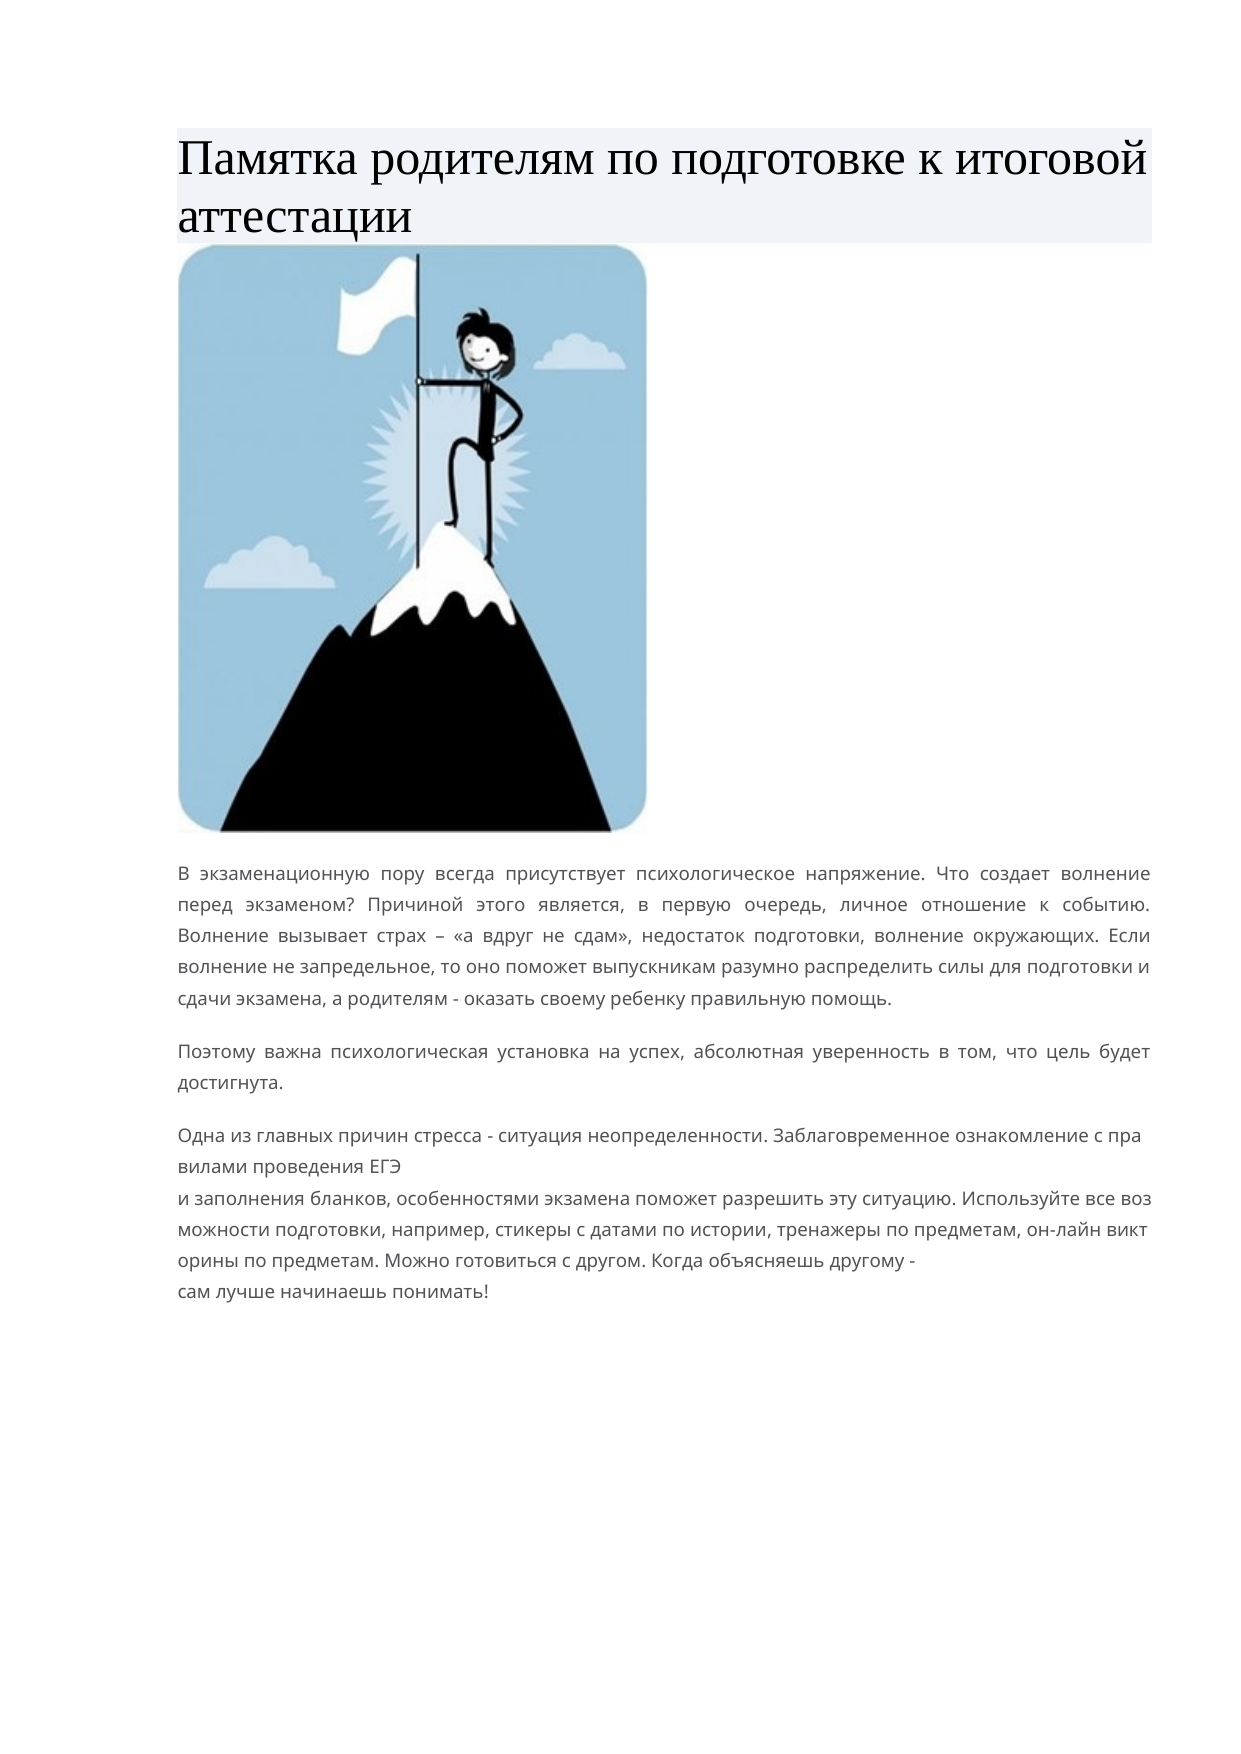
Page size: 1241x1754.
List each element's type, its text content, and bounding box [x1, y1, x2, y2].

text Поэтому важна психологическая установка на успех, абсолютная уверенность в том, что цель будет достигнута. [177, 1032, 1152, 1095]
text В экзаменационную пору всегда присутствует психологическое напряжение. Что создает волнение перед экзаменом? Причиной этого является, в первую очередь, личное отношение к событию. Волнение вызывает страх – «а вдруг не сдам», недостаток подготовки, волнение окружающих. Если волнение не запредельное, то оно поможет выпускникам разумно распределить силы для подготовки и сдачи экзамена, а родителям - оказать своему ребенку правильную помощь. [177, 854, 1152, 1010]
text Памятка родителям по подготовке к итоговой аттестации [177, 128, 1152, 243]
text Одна из главных причин стресса - ситуация неопределенности. Заблаговременное ознакомление с правилами проведения ЕГЭ и заполнения бланков, особенностями экзамена поможет разрешить эту ситуацию. Используйте все возможности подготовки, например, стикеры с датами по истории, тренажеры по предметам, он-лайн викторины по предметам. Можно готовиться с другом. Когда объясняешь другому - сам лучше начинаешь понимать! [177, 1117, 1152, 1304]
picture [177, 243, 648, 833]
